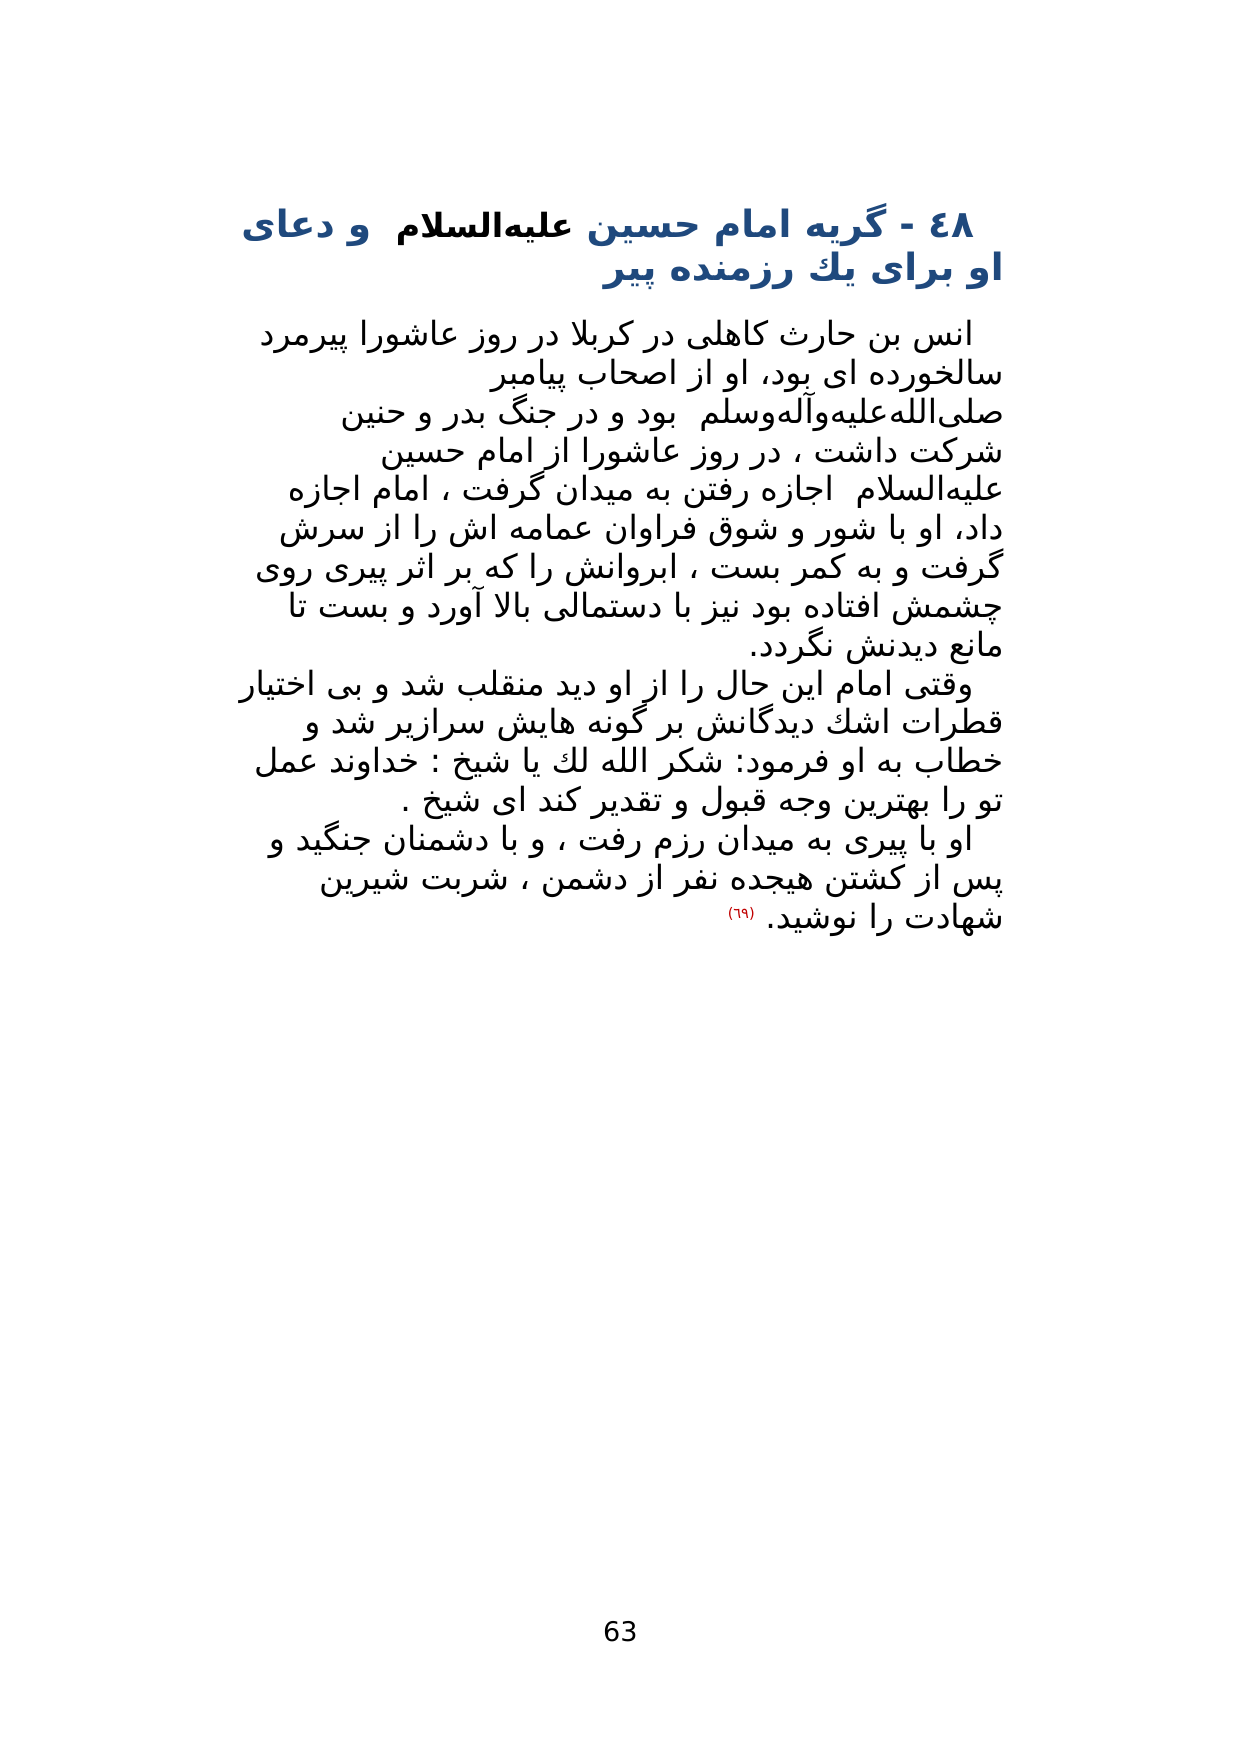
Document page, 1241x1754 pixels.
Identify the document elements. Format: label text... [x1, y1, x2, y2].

subtitle ٤٨ - گريه امام حسين عليه‌السلام و دعاى او براى يك رزمنده پير [236, 202, 1004, 289]
text وقتى امام اين حال را از او ديد منقلب شد و بى اختيار قطرات اشك ديدگانش بر گونه هايش سرازير شد و خطاب به او فرمود: شكر الله لك يا شيخ : خداوند عمل تو را بهترين وجه قبول و تقدير كند اى شيخ . [236, 664, 1004, 819]
text او با پيرى به ميدان رزم رفت ، و با دشمنان جنگيد و پس از كشتن هيجده نفر از دشمن ، شربت شيرين شهادت را نوشيد. (٦٩) [236, 819, 1004, 936]
text انس بن حارث كاهلى در كربلا در روز عاشورا پيرمرد سالخورده اى بود، او از اصحاب پيامبر صلى‌الله‌عليه‌وآله‌وسلم بود و در جنگ بدر و حنين شركت داشت ، در روز عاشورا از امام حسين عليه‌السلام اجازه رفتن به ميدان گرفت ، امام اجازه داد، او با شور و شوق فراوان عمامه اش را از سرش گرفت و به كمر بست ، ابروانش را كه بر اثر پيرى روى چشمش افتاده بود نيز با دستمالى بالا آورد و بست تا مانع ديدنش نگردد. [236, 314, 1004, 664]
